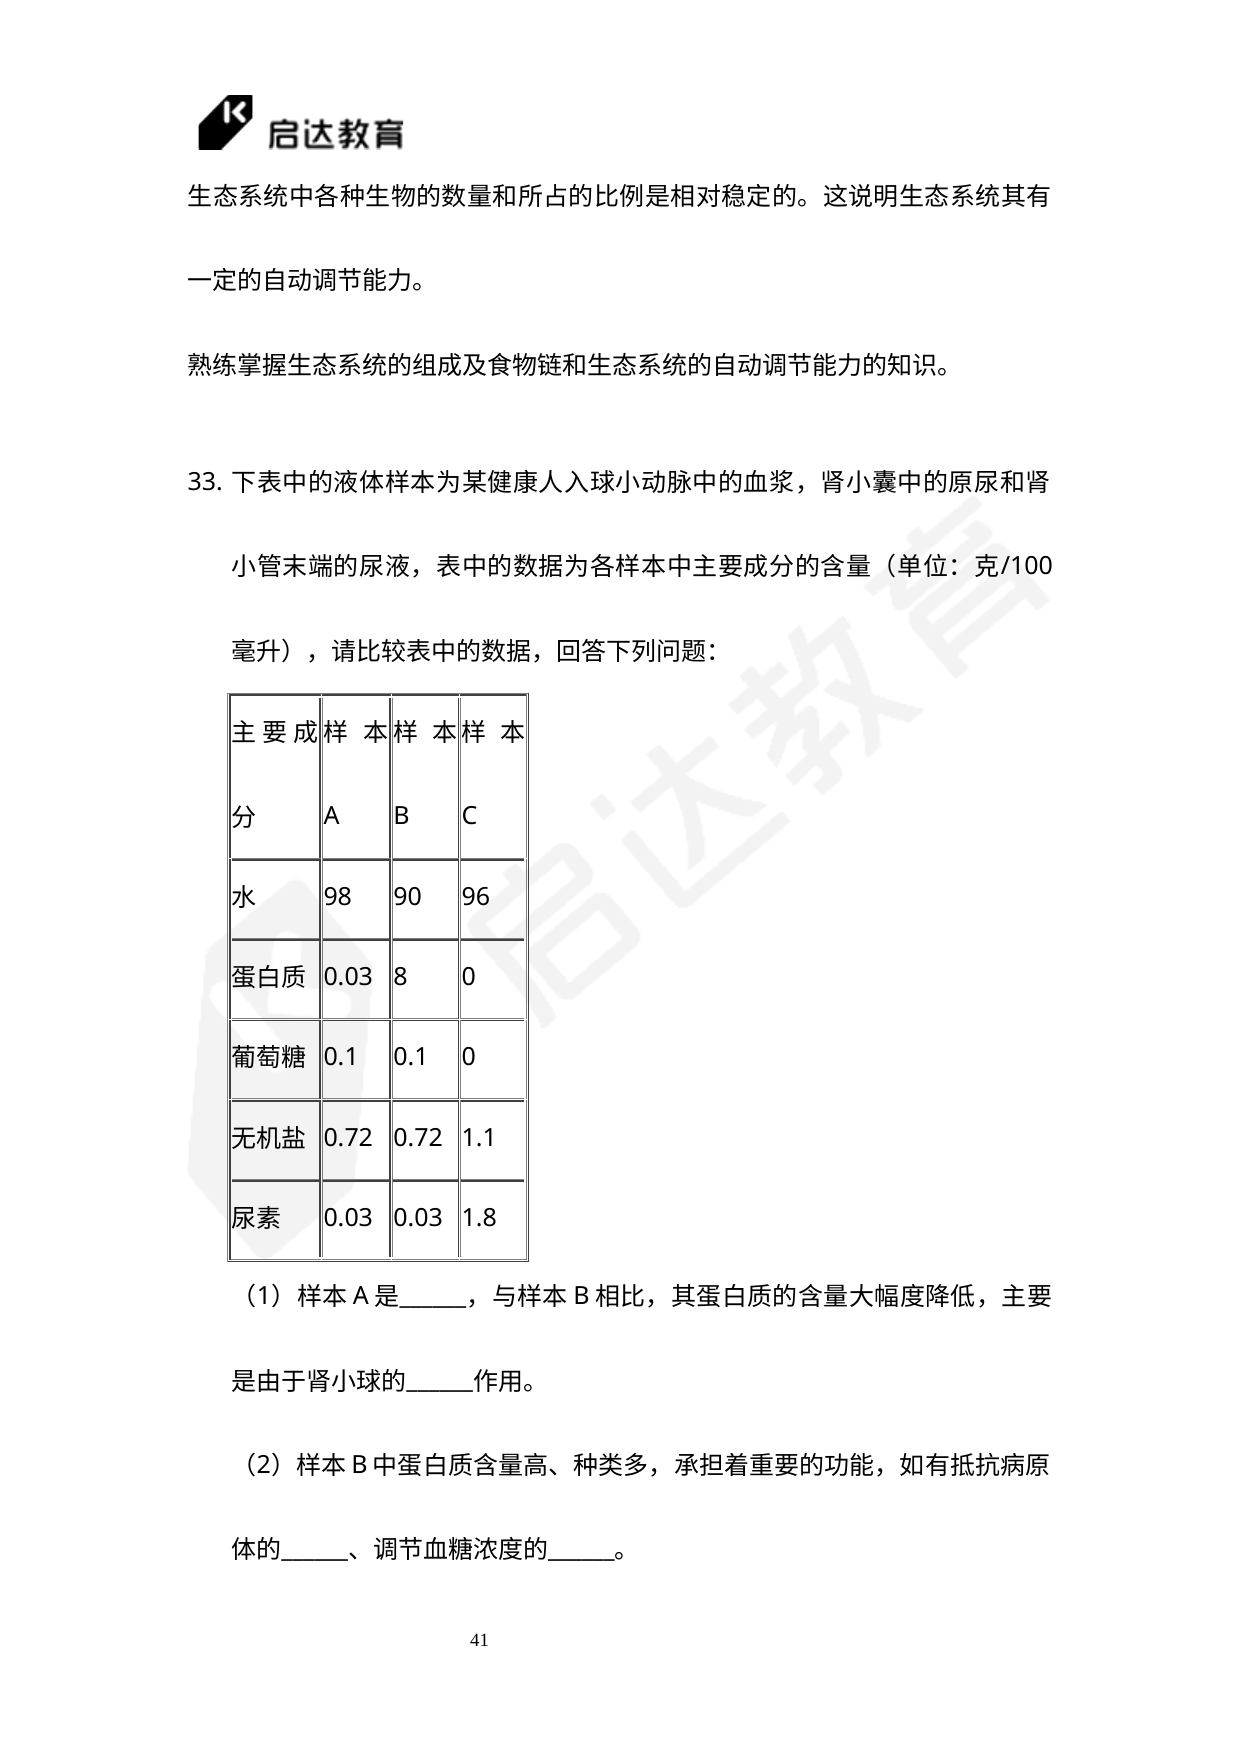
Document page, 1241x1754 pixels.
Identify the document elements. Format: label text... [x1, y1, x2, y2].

table_cell 0.1 [393, 1021, 458, 1098]
table_cell 0.03 [321, 1181, 391, 1259]
table_cell 8 [393, 941, 458, 1018]
table_header 主要成分 [231, 696, 321, 857]
table_cell 0.1 [323, 1021, 389, 1098]
table_cell 1.8 [459, 1179, 526, 1259]
table_cell 96 [461, 858, 528, 938]
table_cell 1.1 [459, 1098, 528, 1179]
table_cell 无机盐 [229, 1098, 321, 1179]
table_cell 98 [323, 861, 389, 938]
table_cell 尿素 [231, 1179, 321, 1259]
table_header 样本A [321, 695, 391, 857]
table_cell 水 [229, 858, 319, 938]
table_cell 0.03 [391, 1181, 459, 1259]
table_cell 蛋白质 [231, 938, 319, 1018]
table_cell 葡萄糖 [231, 1018, 320, 1098]
picture [198, 95, 404, 150]
table_cell 0 [461, 1018, 526, 1098]
table_cell 90 [393, 861, 458, 938]
list 下表中的液体样本为某健康人入球小动脉中的血浆，肾小囊中的原尿和肾小管末端的尿液，表中的数据为各样本中主要成分的含量（单位：克/100毫升），请比较表中的数据，回答下列问题： [187, 448, 1053, 682]
table_header 样本C [459, 694, 526, 857]
table_cell 0.72 [393, 1102, 458, 1179]
table_cell 0.03 [323, 941, 389, 1018]
table_cell 0 [461, 938, 526, 1018]
table_header 样本B [391, 695, 459, 857]
table_cell 0.72 [323, 1102, 389, 1179]
